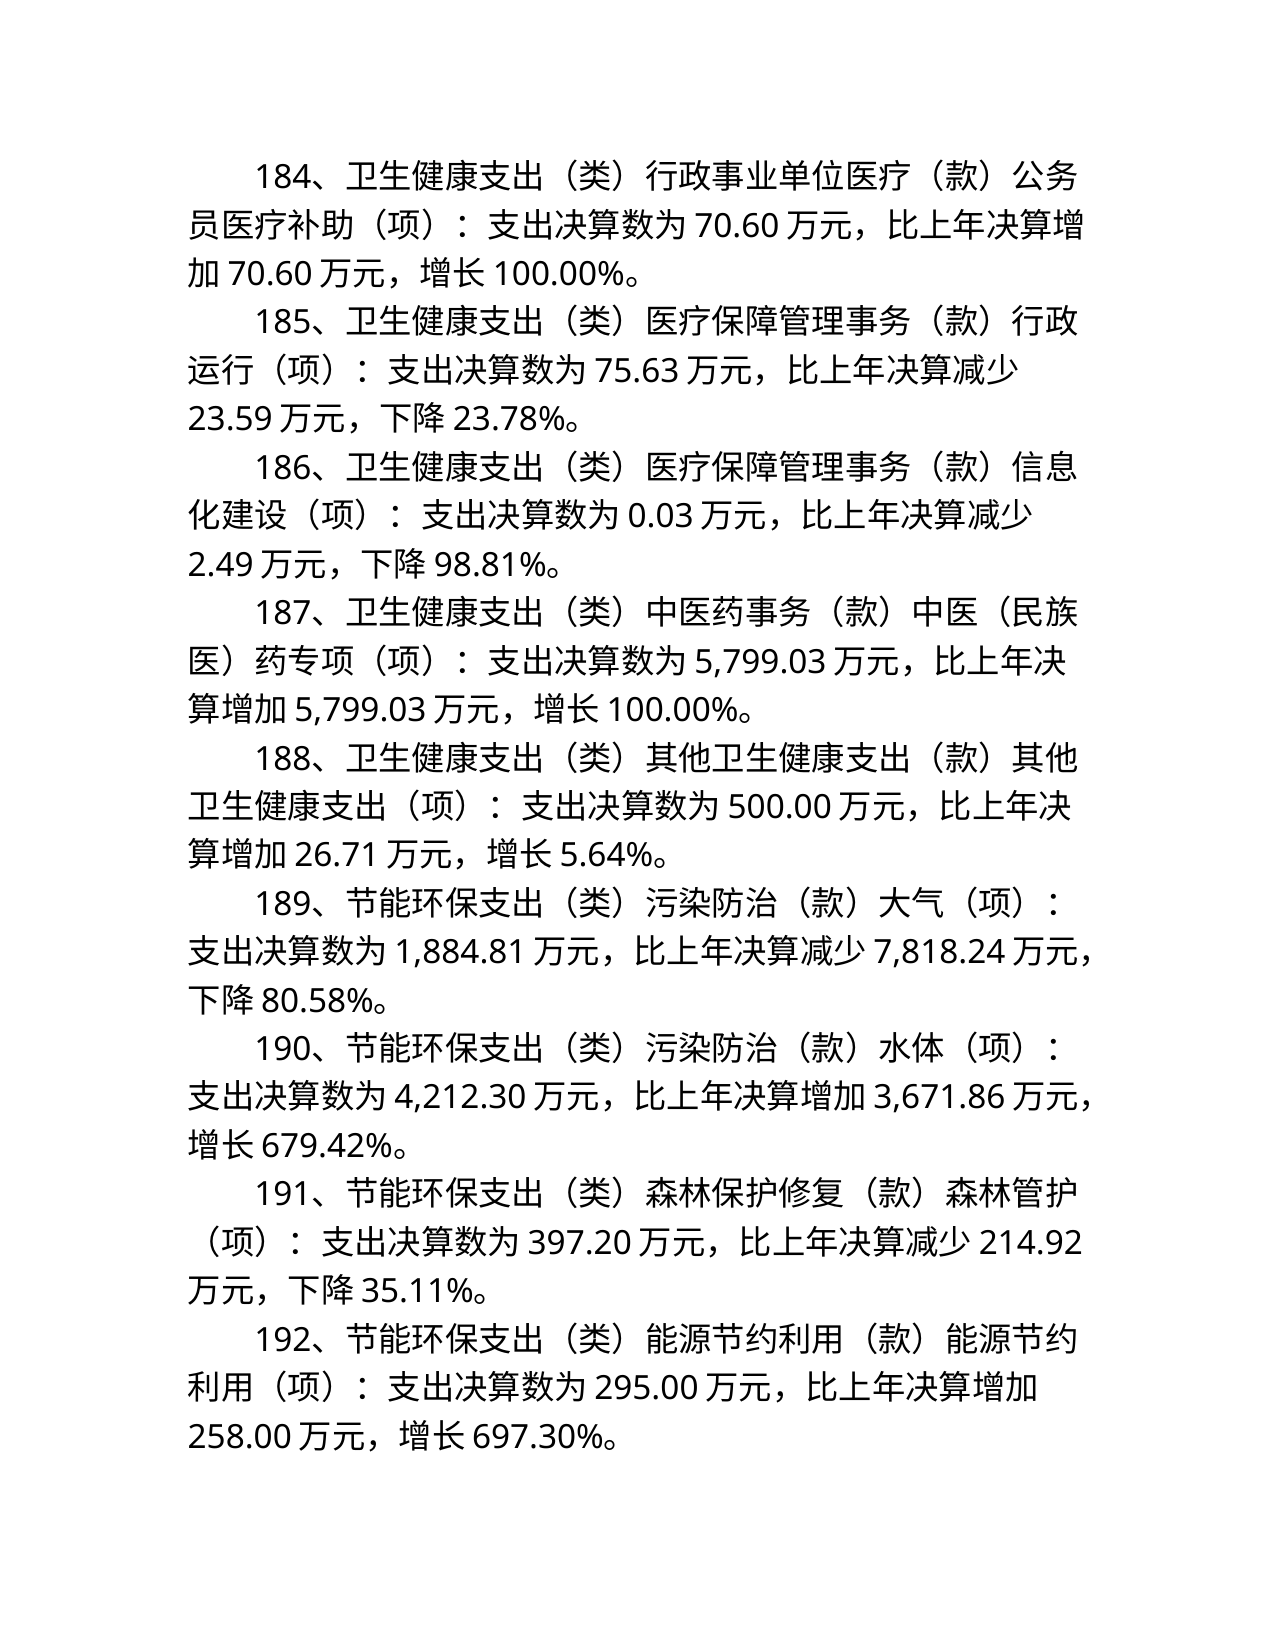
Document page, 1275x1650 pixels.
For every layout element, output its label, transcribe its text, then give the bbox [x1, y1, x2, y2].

text 190、节能环保支出（类）污染防治（款）水体（项）：支出决算数为4,212.30万元，比上年决算增加3,671.86万元，增长679.42%。 [187, 1022, 1087, 1167]
text 185、卫生健康支出（类）医疗保障管理事务（款）行政运行（项）：支出决算数为75.63万元，比上年决算减少23.59万元，下降23.78%。 [187, 295, 1087, 441]
text 189、节能环保支出（类）污染防治（款）大气（项）：支出决算数为1,884.81万元，比上年决算减少7,818.24万元，下降80.58%。 [187, 877, 1087, 1022]
text 188、卫生健康支出（类）其他卫生健康支出（款）其他卫生健康支出（项）：支出决算数为500.00万元，比上年决算增加26.71万元，增长5.64%。 [187, 731, 1087, 877]
text 186、卫生健康支出（类）医疗保障管理事务（款）信息化建设（项）：支出决算数为0.03万元，比上年决算减少2.49万元，下降98.81%。 [187, 441, 1087, 586]
text 187、卫生健康支出（类）中医药事务（款）中医（民族医）药专项（项）：支出决算数为5,799.03万元，比上年决算增加5,799.03万元，增长100.00%。 [187, 586, 1087, 731]
text 184、卫生健康支出（类）行政事业单位医疗（款）公务员医疗补助（项）：支出决算数为70.60万元，比上年决算增加70.60万元，增长100.00%。 [187, 150, 1087, 295]
text 191、节能环保支出（类）森林保护修复（款）森林管护（项）：支出决算数为397.20万元，比上年决算减少214.92万元，下降35.11%。 [187, 1167, 1087, 1312]
text 192、节能环保支出（类）能源节约利用（款）能源节约利用（项）：支出决算数为295.00万元，比上年决算增加258.00万元，增长697.30%。 [187, 1312, 1087, 1458]
